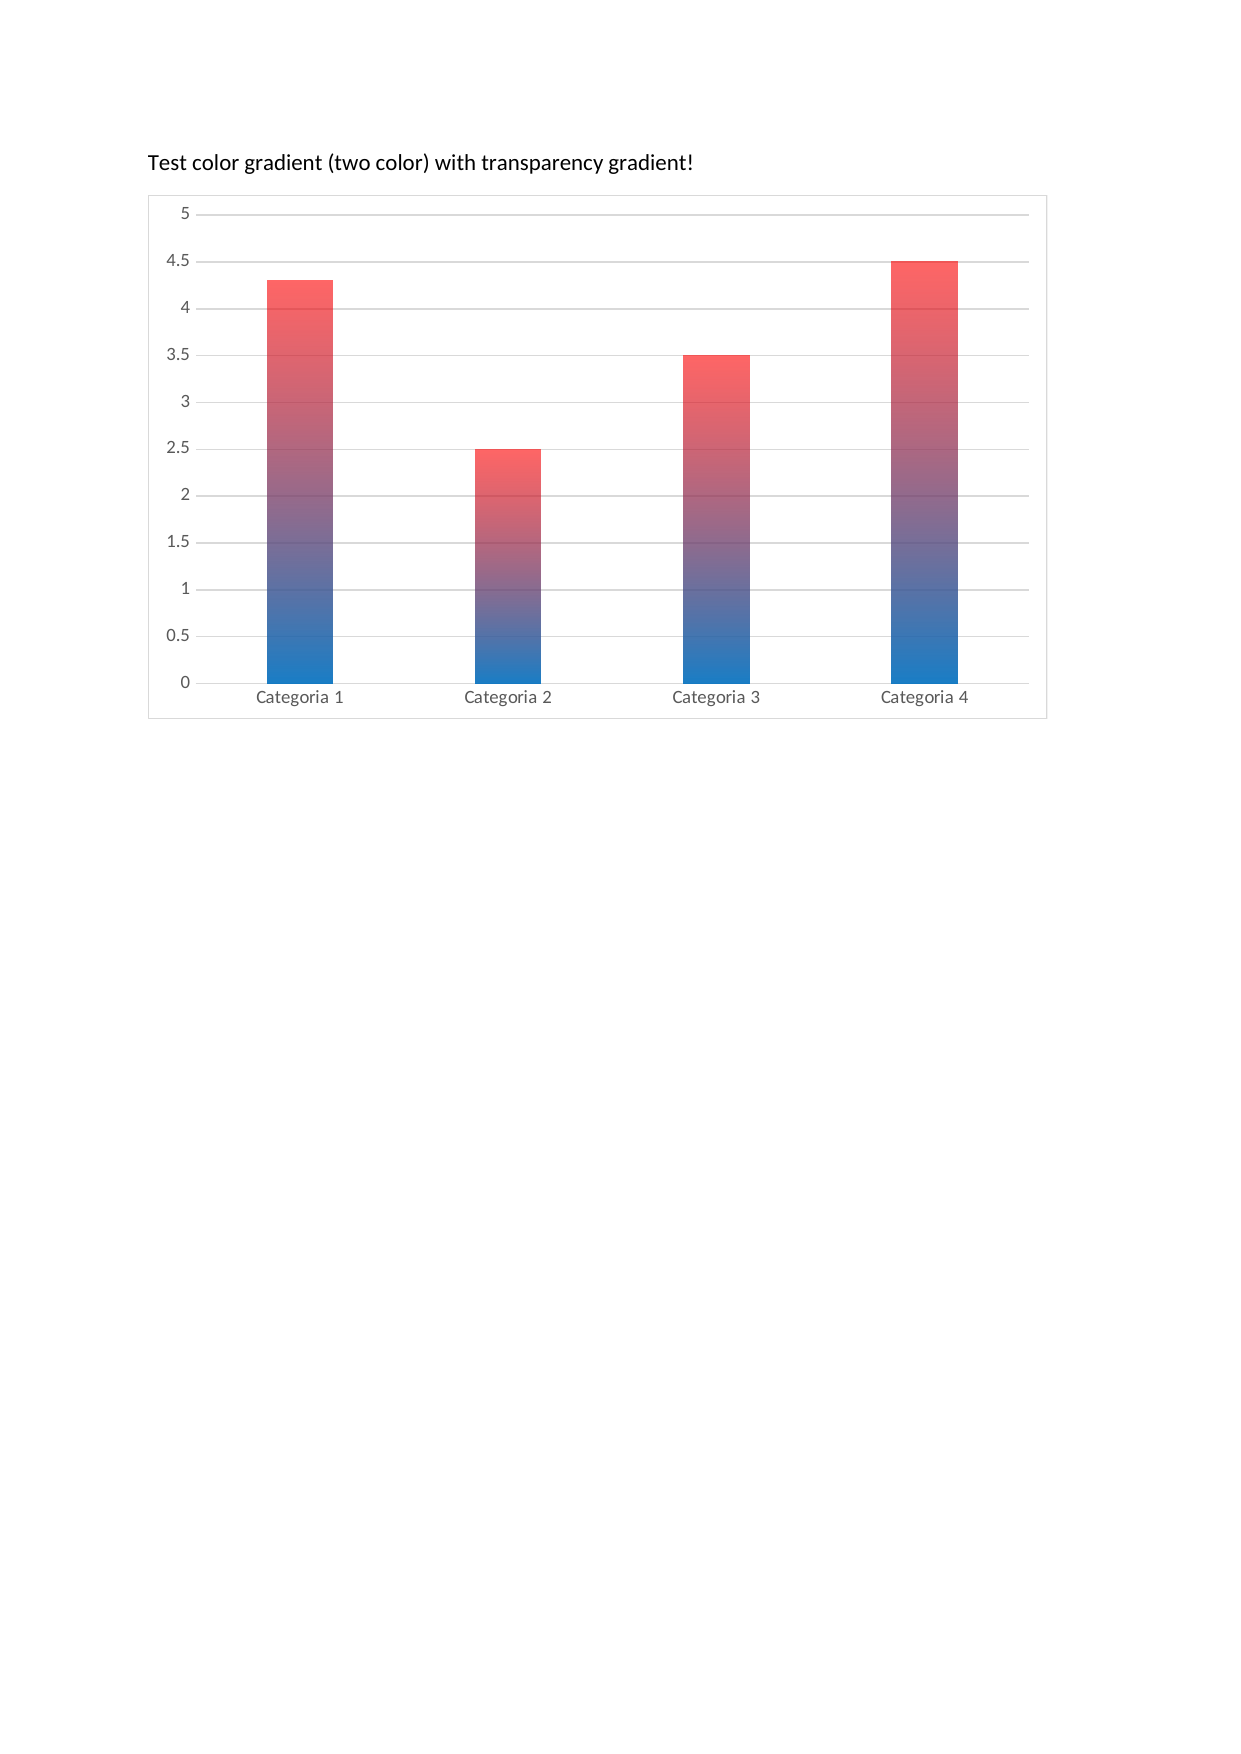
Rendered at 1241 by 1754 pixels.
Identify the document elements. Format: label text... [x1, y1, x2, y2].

text Test color gradient (two color) with transparency gradient! [148, 148, 1093, 176]
